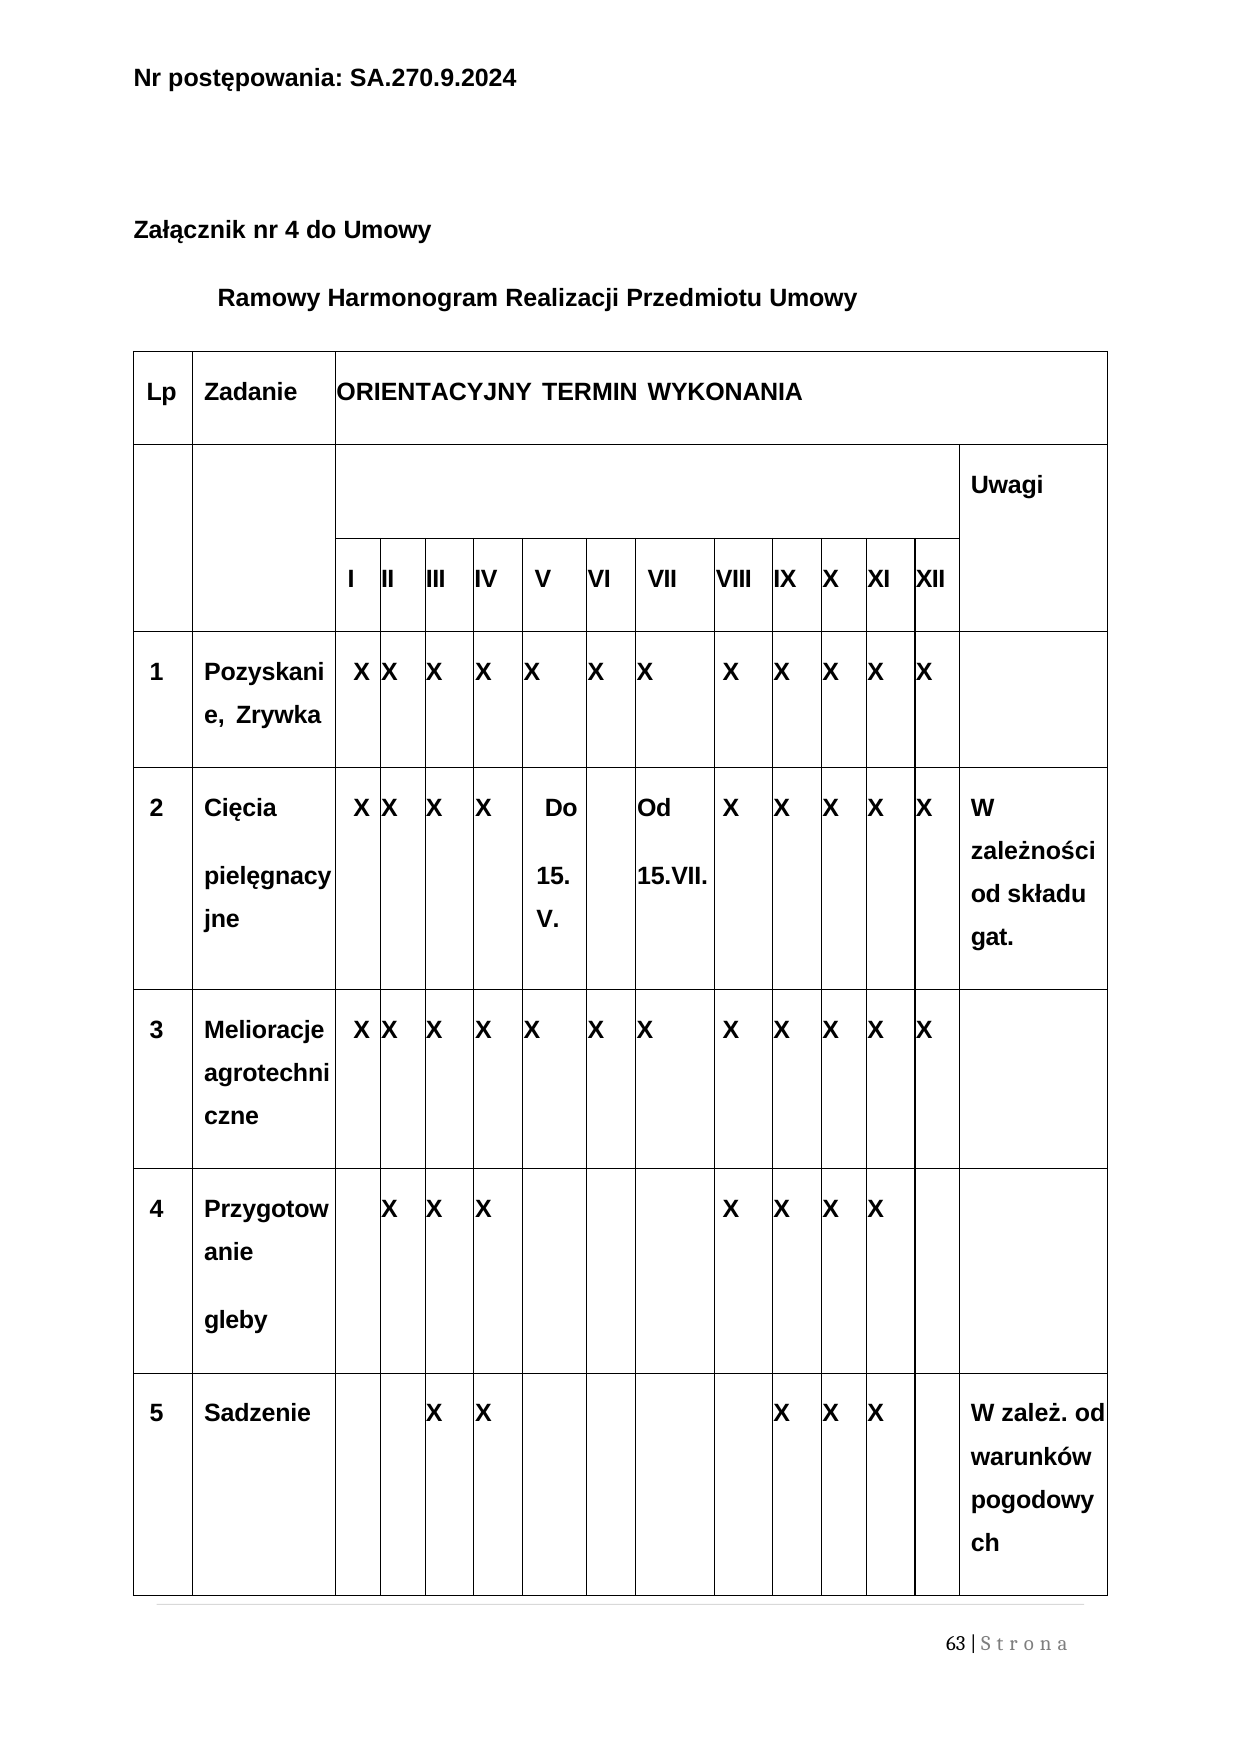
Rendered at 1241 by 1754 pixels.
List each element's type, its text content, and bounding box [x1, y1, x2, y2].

table_cell [916, 1169, 959, 1372]
table_cell X [867, 768, 914, 989]
table_cell XII [916, 539, 959, 631]
table_cell X [822, 1169, 866, 1372]
text Załącznik nr 4 do Umowy [133, 214, 1081, 243]
table_cell W zależ. od warunków pogodowych [960, 1374, 1107, 1595]
table_cell [336, 1374, 380, 1595]
table_cell [381, 1374, 425, 1595]
table_cell [587, 1374, 635, 1595]
table_cell Przygotowanie gleby [193, 1169, 335, 1372]
table_cell [523, 1374, 586, 1595]
table_cell [336, 1169, 380, 1372]
table_cell Melioracje agrotechniczne [193, 990, 335, 1168]
table_header ORIENTACYJNY TERMIN WYKONANIA [336, 352, 1107, 444]
table_cell X [822, 539, 866, 631]
table_cell VI [587, 539, 635, 631]
table_cell VIII [715, 539, 772, 631]
table_cell X [867, 632, 914, 767]
table_cell 3 [134, 990, 192, 1168]
table_cell X [381, 632, 425, 767]
table_cell X [523, 990, 586, 1168]
table_cell X [474, 1169, 522, 1372]
table_cell X [336, 768, 380, 989]
table_cell X [336, 632, 380, 767]
table_cell Pozyskanie, Zrywka [193, 632, 335, 767]
table_cell 1 [134, 632, 192, 767]
table_cell X [381, 1169, 425, 1372]
table_cell [960, 990, 1107, 1168]
table_cell X [916, 990, 959, 1168]
table_cell X [474, 1374, 522, 1595]
table_cell W zależności od składu gat. [960, 768, 1107, 989]
table_cell X [715, 768, 772, 989]
table_cell III [426, 539, 473, 631]
table_cell [587, 1169, 635, 1372]
table_cell V [523, 539, 586, 631]
table_cell X [426, 990, 473, 1168]
table_header Lp [134, 352, 192, 444]
table_cell X [587, 632, 635, 767]
table_cell X [822, 1374, 866, 1595]
table_cell 5 [134, 1374, 192, 1595]
table_cell X [426, 768, 473, 989]
table_cell X [426, 632, 473, 767]
table_cell [636, 1169, 714, 1372]
table_cell X [381, 990, 425, 1168]
table_cell [960, 632, 1107, 767]
table_cell [715, 1374, 772, 1595]
table_cell X [822, 990, 866, 1168]
table_cell X [867, 990, 914, 1168]
table_cell X [636, 990, 714, 1168]
table_cell 2 [134, 768, 192, 989]
table_cell Do 15.V. [523, 768, 586, 989]
table_cell I [336, 539, 380, 631]
table_cell X [715, 1169, 772, 1372]
table_cell [134, 445, 192, 631]
table_cell X [822, 768, 866, 989]
table_cell IX [773, 539, 821, 631]
table_cell X [773, 768, 821, 989]
table_cell II [381, 539, 425, 631]
table_cell X [822, 632, 866, 767]
text Ramowy Harmonogram Realizacji Przedmiotu Umowy [217, 283, 1023, 311]
table_cell X [426, 1169, 473, 1372]
table_cell X [715, 632, 772, 767]
table_cell IV [474, 539, 522, 631]
table_cell [636, 1374, 714, 1595]
table_cell X [587, 990, 635, 1168]
table_cell Od 15.VII. [636, 768, 714, 989]
table_cell X [523, 632, 586, 767]
table_cell [523, 1169, 586, 1372]
table_cell X [867, 1169, 914, 1372]
table_cell X [474, 632, 522, 767]
table_cell X [773, 632, 821, 767]
table_cell X [636, 632, 714, 767]
table_cell 4 [134, 1169, 192, 1372]
table_cell X [474, 990, 522, 1168]
table_cell [336, 445, 959, 538]
table_cell XI [867, 539, 914, 631]
table_cell VII [636, 539, 714, 631]
table_cell X [426, 1374, 473, 1595]
table_cell [193, 445, 335, 631]
table_cell X [916, 768, 959, 989]
table_cell X [916, 632, 959, 767]
table_cell [916, 1374, 959, 1595]
table_cell X [715, 990, 772, 1168]
table_header Zadanie [193, 352, 335, 444]
table_cell Uwagi [960, 445, 1107, 631]
table_cell [960, 1169, 1107, 1372]
table_cell X [336, 990, 380, 1168]
table_cell Cięcia pielęgnacyjne [193, 768, 335, 989]
table_cell X [474, 768, 522, 989]
table_cell X [773, 1374, 821, 1595]
table_cell X [381, 768, 425, 989]
table_cell Sadzenie [193, 1374, 335, 1595]
table_cell [587, 768, 635, 989]
table_cell X [773, 990, 821, 1168]
table_cell X [773, 1169, 821, 1372]
table_cell X [867, 1374, 914, 1595]
